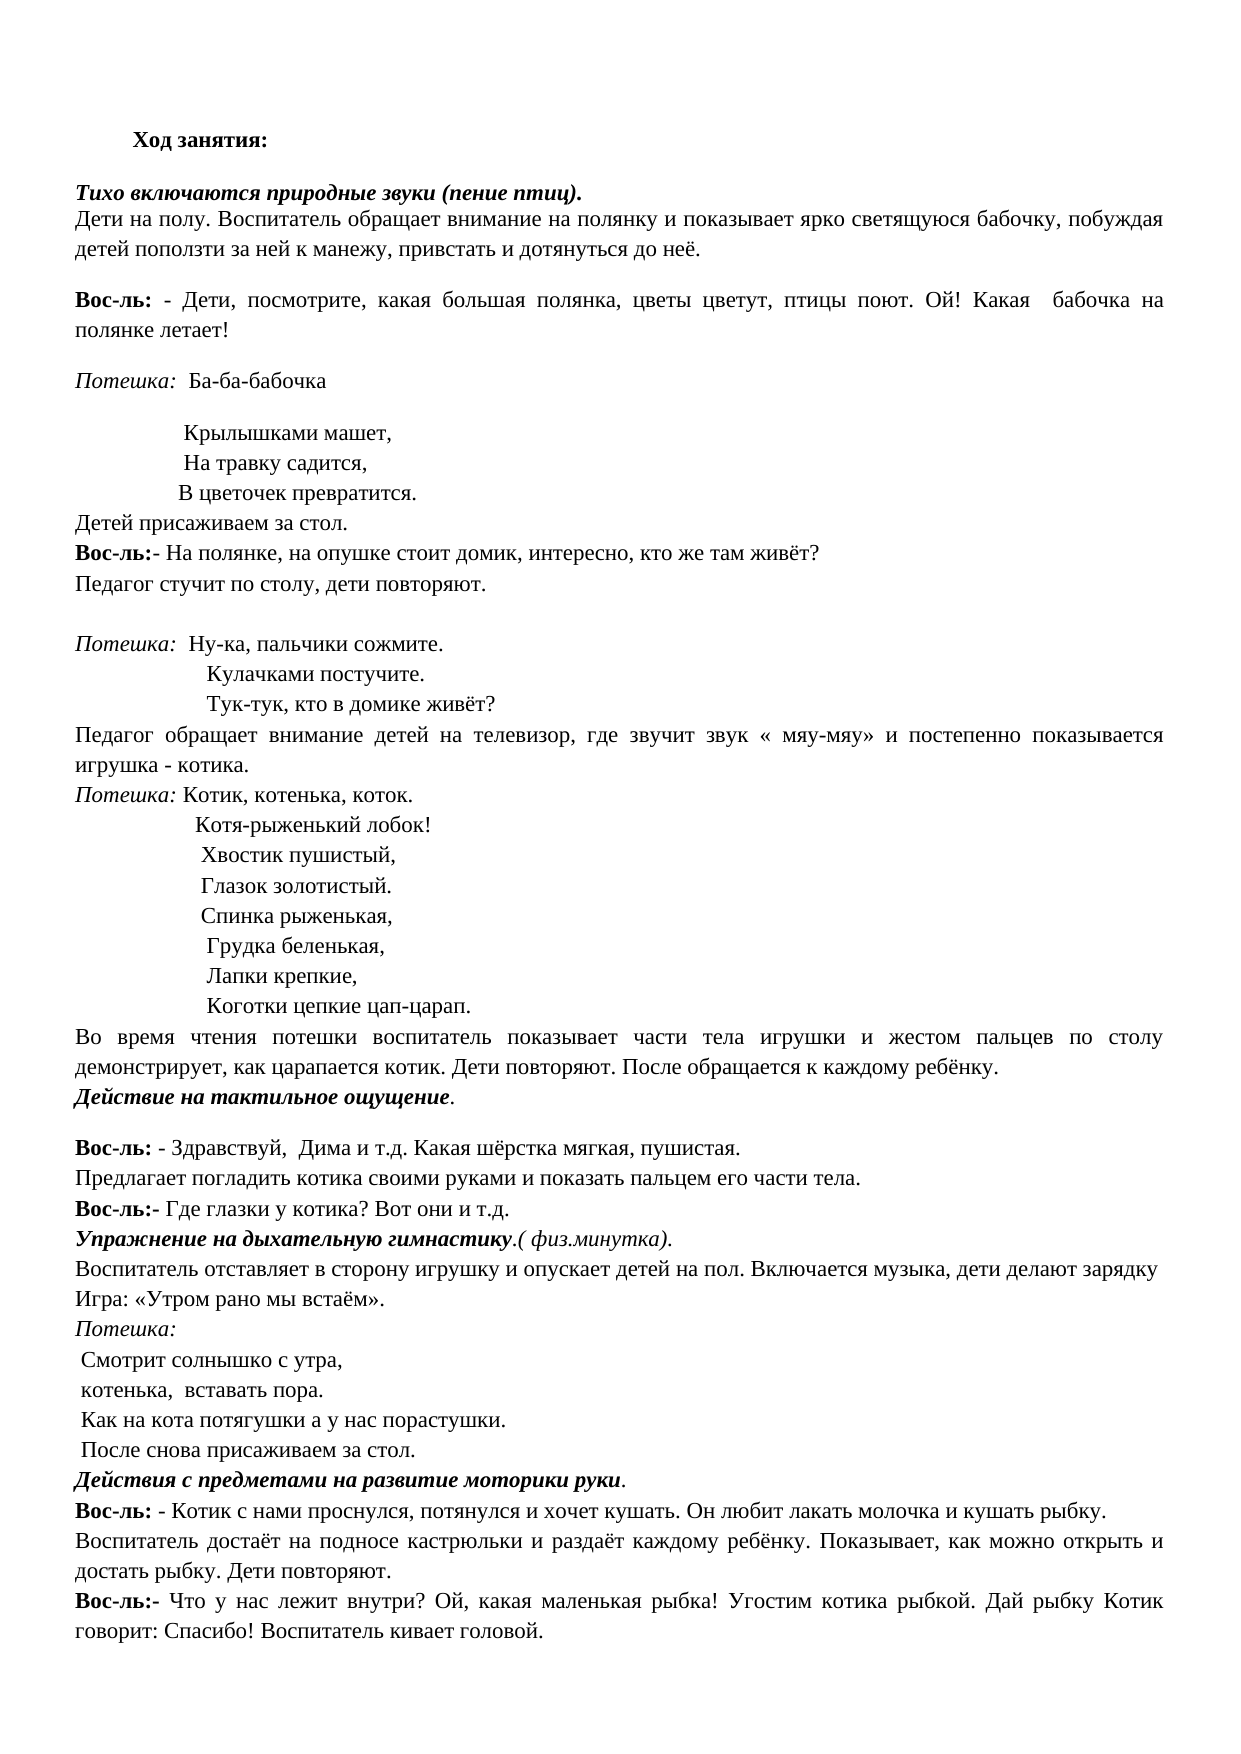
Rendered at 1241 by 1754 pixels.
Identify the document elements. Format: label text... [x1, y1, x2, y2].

text Вос-ль:- Где глазки у котика? Вот они и т.д. [75, 1195, 1165, 1221]
text Смотрит солнышко с утра, [75, 1346, 1165, 1372]
text Тихо включаются природные звуки (пение птиц). [75, 179, 1165, 205]
text Коготки цепкие цап-царап. [75, 993, 1165, 1019]
text Спинка рыженькая, [75, 902, 1165, 928]
text Игра: «Утром рано мы встаём». [75, 1285, 1165, 1312]
text На травку садится, [75, 449, 1165, 475]
text Кулачками постучите. [75, 660, 1165, 687]
text Потешка: Ну-ка, пальчики сожмите. [75, 630, 1165, 656]
text Действия с предметами на развитие моторики руки. [75, 1467, 1165, 1493]
text Вос-ль: - Котик с нами проснулся, потянулся и хочет кушать. Он любит лакать молочка и кушать рыбку. [75, 1497, 1165, 1523]
text котенька, вставать пора. [75, 1376, 1165, 1402]
text Упражнение на дыхательную гимнастику.( физ.минутка). [75, 1225, 1165, 1251]
text Действие на тактильное ощущение. [75, 1083, 1165, 1109]
text Вос-ль:- Что у нас лежит внутри? Ой, какая маленькая рыбка! Угостим котика рыбкой. Дай рыбку Котик говорит: Спасибо! Воспитатель кивает головой. [75, 1587, 1165, 1644]
text Педагог стучит по столу, дети повторяют. [75, 570, 1165, 596]
text Вос-ль:- На полянке, на опушке стоит домик, интересно, кто же там живёт? [75, 539, 1165, 566]
text Предлагает погладить котика своими руками и показать пальцем его части тела. [75, 1164, 1165, 1191]
text Воспитатель отставляет в сторону игрушку и опускает детей на пол. Включается музыка, дети делают зарядку [75, 1255, 1165, 1281]
text Как на кота потягушки а у нас порастушки. [75, 1406, 1165, 1432]
text Потешка: [75, 1316, 1165, 1342]
text Воспитатель достаёт на подносе кастрюльки и раздаёт каждому ребёнку. Показывает, как можно открыть и достать рыбку. Дети повторяют. [75, 1527, 1165, 1583]
text Педагог обращает внимание детей на телевизор, где звучит звук « мяу-мяу» и постепенно показывается игрушка - котика. [75, 721, 1165, 777]
text Вос-ль: - Дети, посмотрите, какая большая полянка, цветы цветут, птицы поют. Ой! Какая бабочка на полянке летает! [75, 286, 1165, 343]
text В цветочек превратится. [75, 479, 1165, 505]
text Потешка: Котик, котенька, коток. [75, 781, 1165, 807]
text Детей присаживаем за стол. [75, 509, 1165, 536]
text Тук-тук, кто в домике живёт? [75, 691, 1165, 717]
text Глазок золотистый. [75, 872, 1165, 898]
text Ход занятия: [75, 126, 1165, 152]
text Лапки крепкие, [75, 962, 1165, 989]
text Вос-ль: - Здравствуй, Дима и т.д. Какая шёрстка мягкая, пушистая. [75, 1134, 1165, 1161]
text Во время чтения потешки воспитатель показывает части тела игрушки и жестом пальцев по столу демонстрирует, как царапается котик. Дети повторяют. После обращается к каждому ребёнку. [75, 1023, 1165, 1079]
text Грудка беленькая, [75, 932, 1165, 958]
text После снова присаживаем за стол. [75, 1436, 1165, 1463]
text Потешка: Ба-ба-бабочка [75, 368, 1165, 394]
text Котя-рыженький лобок! [75, 811, 1165, 838]
text Крылышками машет, [75, 419, 1165, 445]
text Дети на полу. Воспитатель обращает внимание на полянку и показывает ярко светящуюся бабочку, побуждая детей поползти за ней к манежу, привстать и дотянуться до неё. [75, 205, 1165, 262]
text Хвостик пушистый, [75, 842, 1165, 868]
